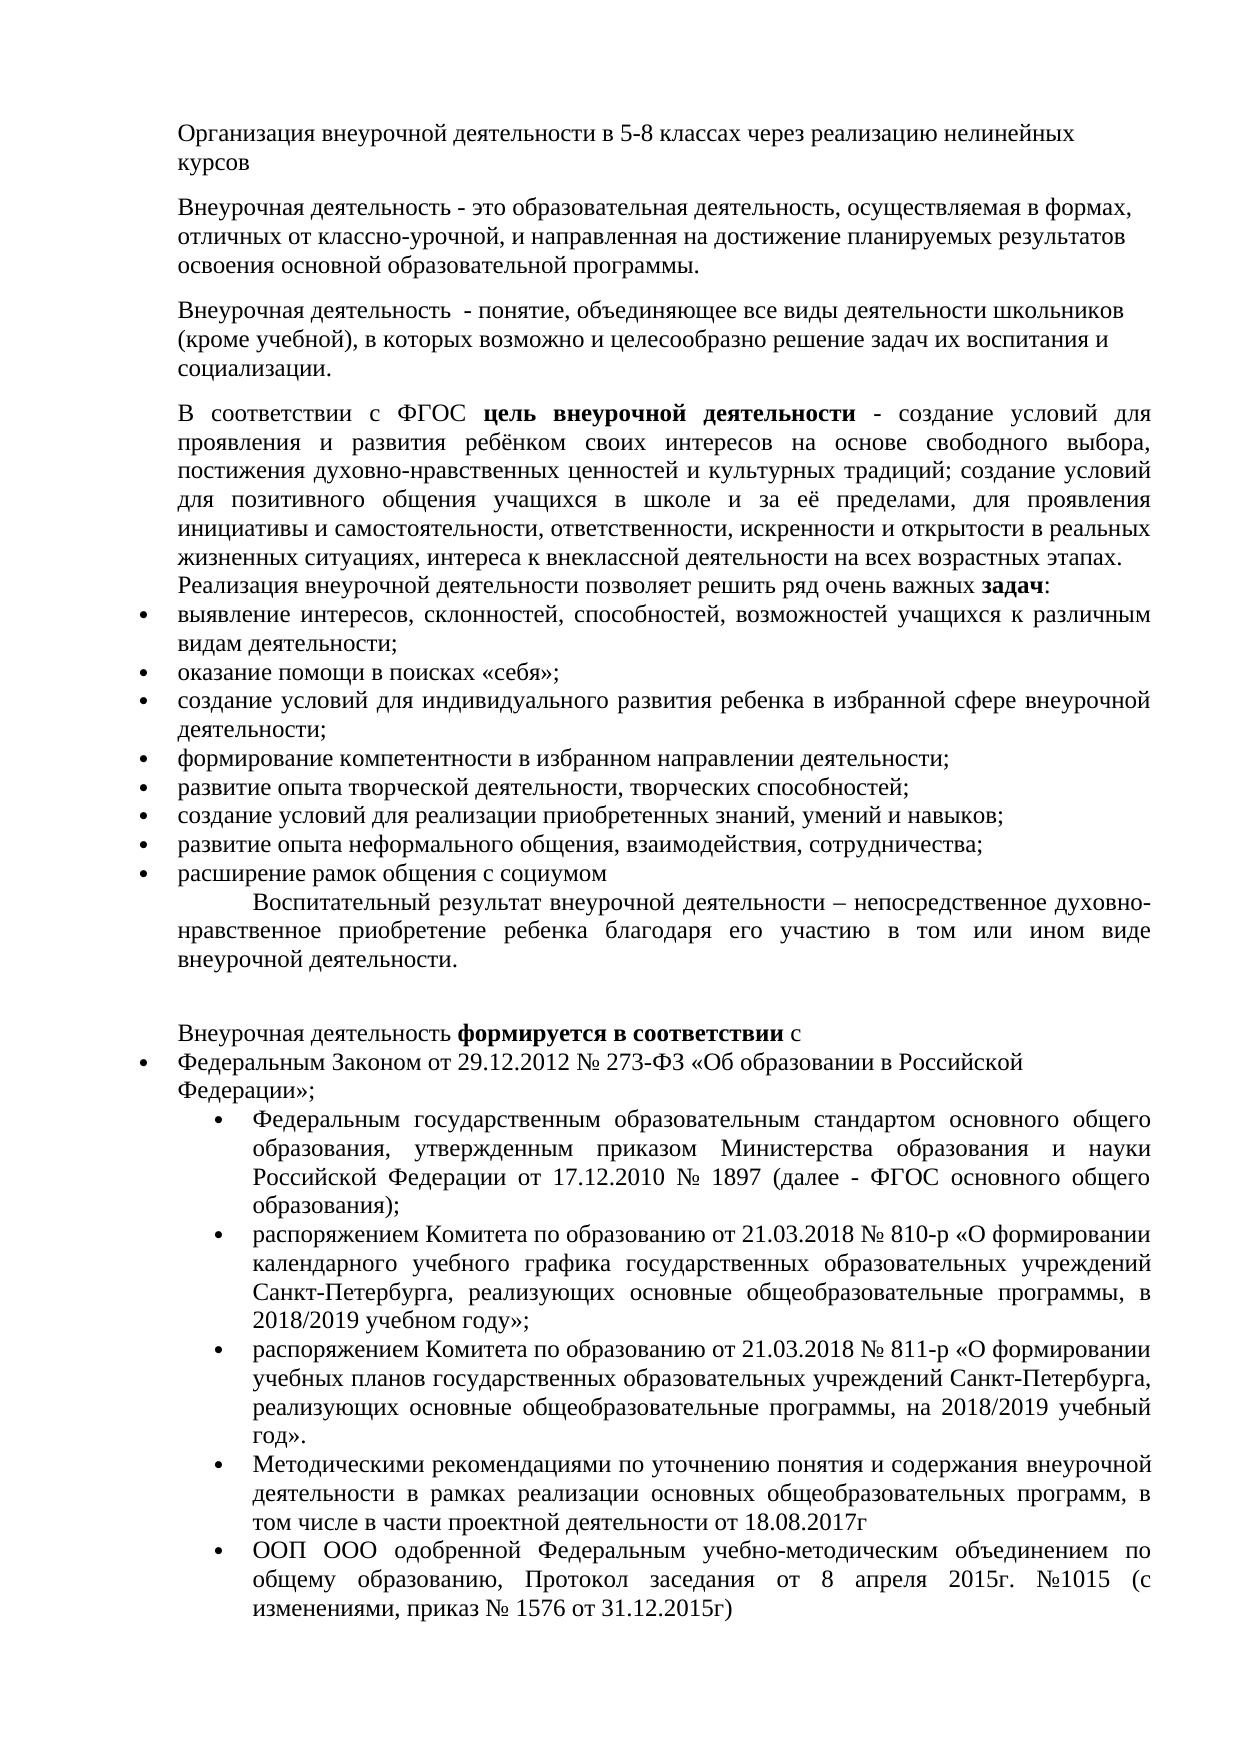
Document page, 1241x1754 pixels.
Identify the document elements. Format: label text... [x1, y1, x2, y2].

text Внеурочная деятельность формируется в соответствии с [177, 1018, 1152, 1047]
list выявление интересов, склонностей, способностей, возможностей учащихся к различным видам деятельности; [140, 599, 1152, 657]
text Реализация внеурочной деятельности позволяет решить ряд очень важных задач: [177, 571, 1152, 599]
list Федеральным государственным образовательным стандартом основного общего образования, утвержденным приказом Министерства образования и науки Российской Федерации от 17.12.2010 № 1897 (далее - ФГОС основного общего образования); [215, 1104, 1152, 1219]
list расширение рамок общения с социумом [140, 858, 1152, 887]
list создание условий для индивидуального развития ребенка в избранной сфере внеурочной деятельности; [140, 686, 1152, 743]
list создание условий для реализации приобретенных знаний, умений и навыков; [140, 801, 1152, 829]
list формирование компетентности в избранном направлении деятельности; [140, 743, 1152, 772]
text Организация внеурочной деятельности в 5-8 классах через реализацию нелинейных курсов [177, 118, 1152, 176]
list развитие опыта творческой деятельности, творческих способностей; [140, 772, 1152, 801]
list распоряжением Комитета по образованию от 21.03.2018 № 810-р «О формировании календарного учебного графика государственных образовательных учреждений Санкт-Петербурга, реализующих основные общеобразовательные программы, в 2018/2019 учебном году»; [215, 1248, 1152, 1363]
text Внеурочная деятельность - понятие, объединяющее все виды деятельности школьников (кроме учебной), в которых возможно и целесообразно решение задач их воспитания и социализации. [177, 295, 1152, 381]
list Федеральным Законом от 29.12.2012 № 273-ФЗ «Об образовании в Российской Федерации»; [140, 1047, 1152, 1104]
text Внеурочная деятельность - это образовательная деятельность, осуществляемая в формах, отличных от классно-урочной, и направленная на достижение планируемых результатов освоения основной образовательной программы. [177, 192, 1152, 278]
text В соответствии с ФГОС цель внеурочной деятельности - создание условий для проявления и развития ребёнком своих интересов на основе свободного выбора, постижения духовно-нравственных ценностей и культурных традиций; создание условий для позитивного общения учащихся в школе и за её пределами, для проявления инициативы и самостоятельности, ответственности, искренности и открытости в реальных жизненных ситуациях, интереса к внеклассной деятельности на всех возрастных этапах. [177, 398, 1152, 571]
list Методическими рекомендациями по уточнению понятия и содержания внеурочной деятельности в рамках реализации основных общеобразовательных программ, в том числе в части проектной деятельности от 18.08.2017г [215, 1537, 1152, 1623]
list развитие опыта неформального общения, взаимодействия, сотрудничества; [140, 829, 1152, 858]
list распоряжением Комитета по образованию от 21.03.2018 № 811-р «О формировании учебных планов государственных образовательных учреждений Санкт-Петербурга, реализующих основные общеобразовательные программы, на 2018/2019 учебный год». [215, 1392, 1152, 1507]
text Воспитательный результат внеурочной деятельности – непосредственное духовно-нравственное приобретение ребенка благодаря его участию в том или ином виде внеурочной деятельности. [177, 887, 1152, 973]
list оказание помощи в поисках «себя»; [140, 657, 1152, 686]
